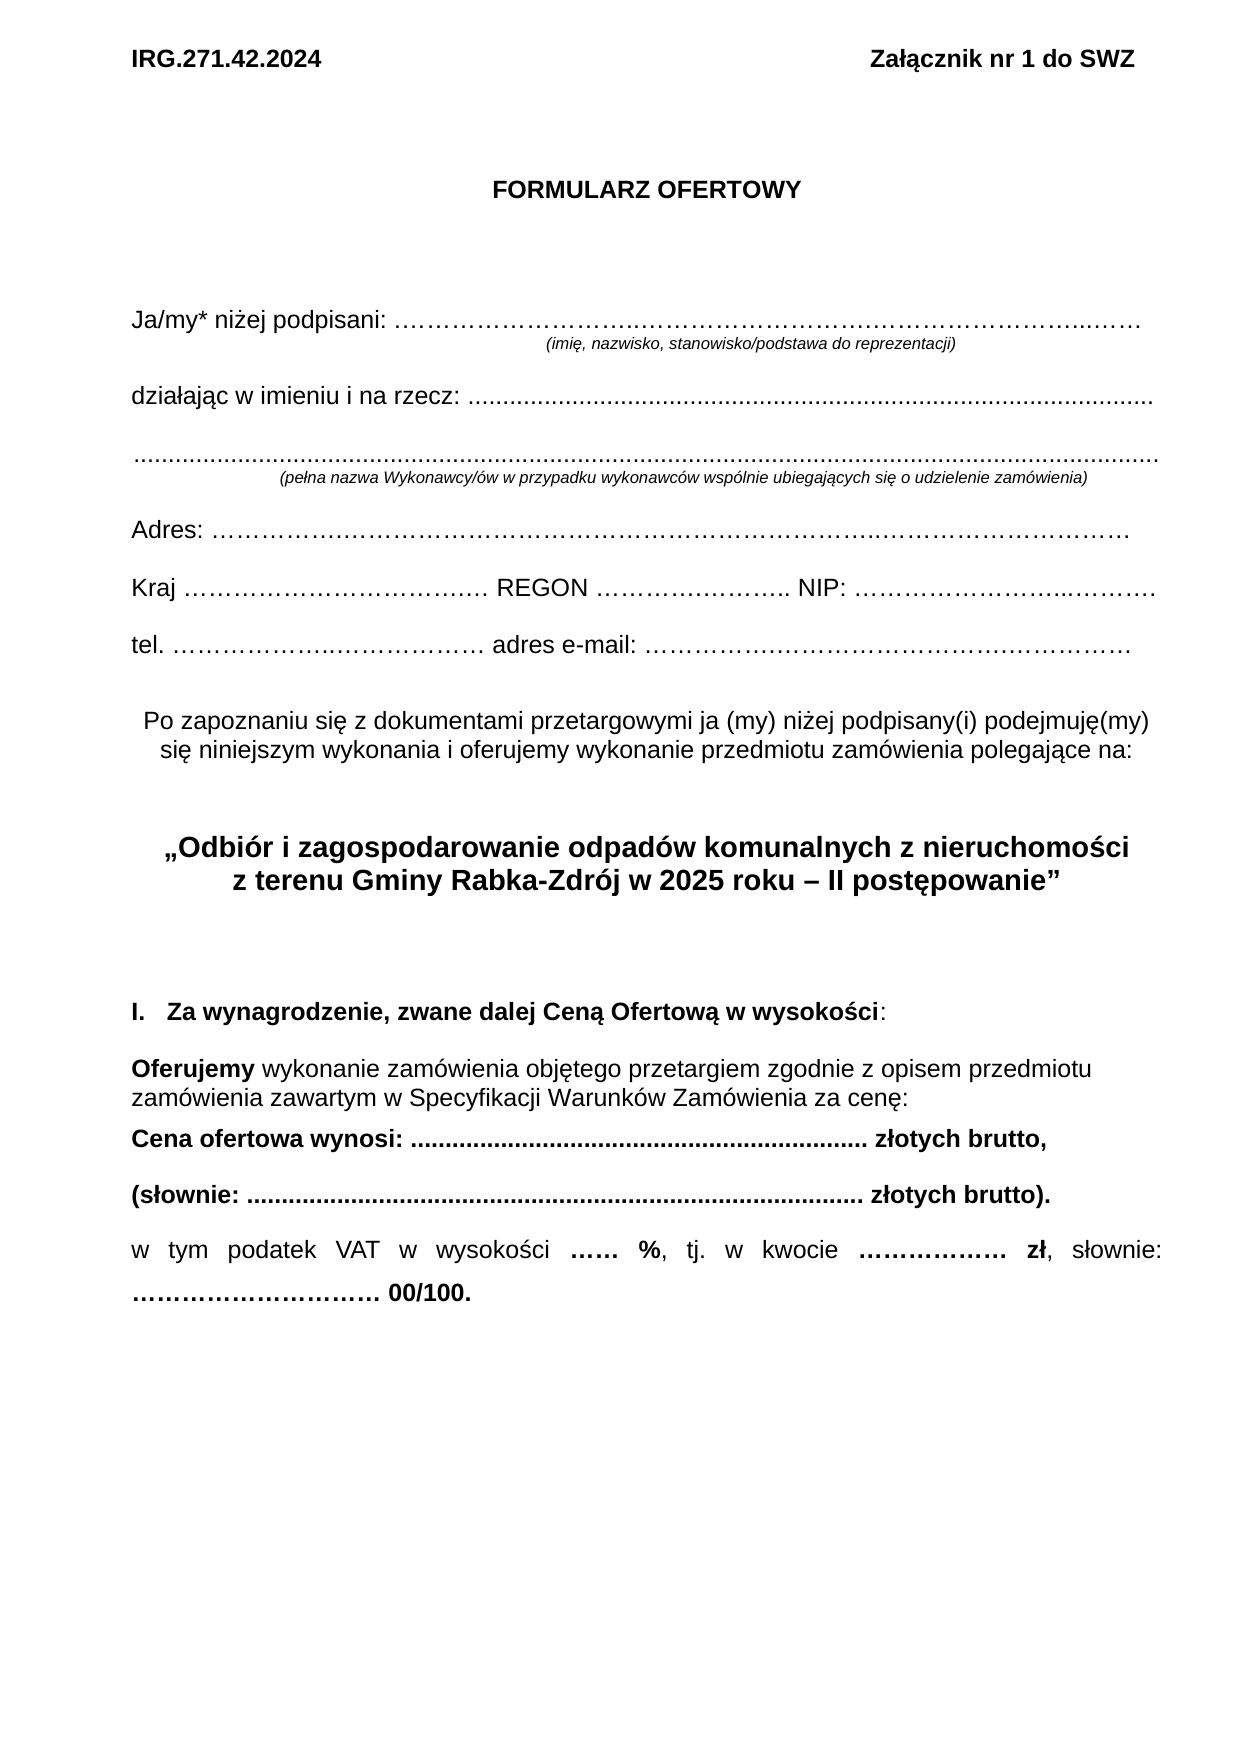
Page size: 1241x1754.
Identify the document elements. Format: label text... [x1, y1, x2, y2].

text (imię, nazwisko, stanowisko/podstawa do reprezentacji) [131, 333, 1162, 353]
text Kraj …………………………….… REGON ………….……….. NIP: ……………………...………. [131, 573, 1162, 602]
text Po zapoznaniu się z dokumentami przetargowymi ja (my) niżej podpisany(i) podejmuję(my) się niniejszym wykonania i oferujemy wykonanie przedmiotu zamówienia polegające na: [131, 706, 1162, 763]
text Cena ofertowa wynosi: .................................................................. złotych brutto, [131, 1124, 1162, 1153]
list Za wynagrodzenie, zwane dalej Ceną Ofertową w wysokości: [131, 996, 1162, 1025]
text „Odbiór i zagospodarowanie odpadów komunalnych z nieruchomości z terenu Gminy Rabka-Zdrój w 2025 roku – II postępowanie” [131, 829, 1162, 897]
text Oferujemy wykonanie zamówienia objętego przetargiem zgodnie z opisem przedmiotu zamówienia zawartym w Specyfikacji Warunków Zamówienia za cenę: [131, 1054, 1162, 1111]
text Adres: …………….………………………………………………………..………………………… [131, 516, 1162, 544]
text (słownie: ......................................................................................... złotych brutto). [131, 1179, 1162, 1208]
text FORMULARZ OFERTOWY [131, 175, 1162, 204]
text działając w imieniu i na rzecz: ................................................................................................... [131, 381, 1162, 410]
text Ja/my* niżej podpisani: .………………………..……………………….……………………...…… [131, 305, 1162, 333]
text w tym podatek VAT w wysokości …… %, tj. w kwocie ……………… zł, słownie: ………………………… 00/100. [131, 1235, 1162, 1307]
text tel. ………………..……………… adres e-mail: …………….……………………….…………… [131, 631, 1162, 659]
text .................................................................................................................................................... (pełna nazwa Wykonawcy/ów w przypadku wykonawców wspólnie ubiegających się o udzielenie zamówienia) [131, 439, 1162, 487]
